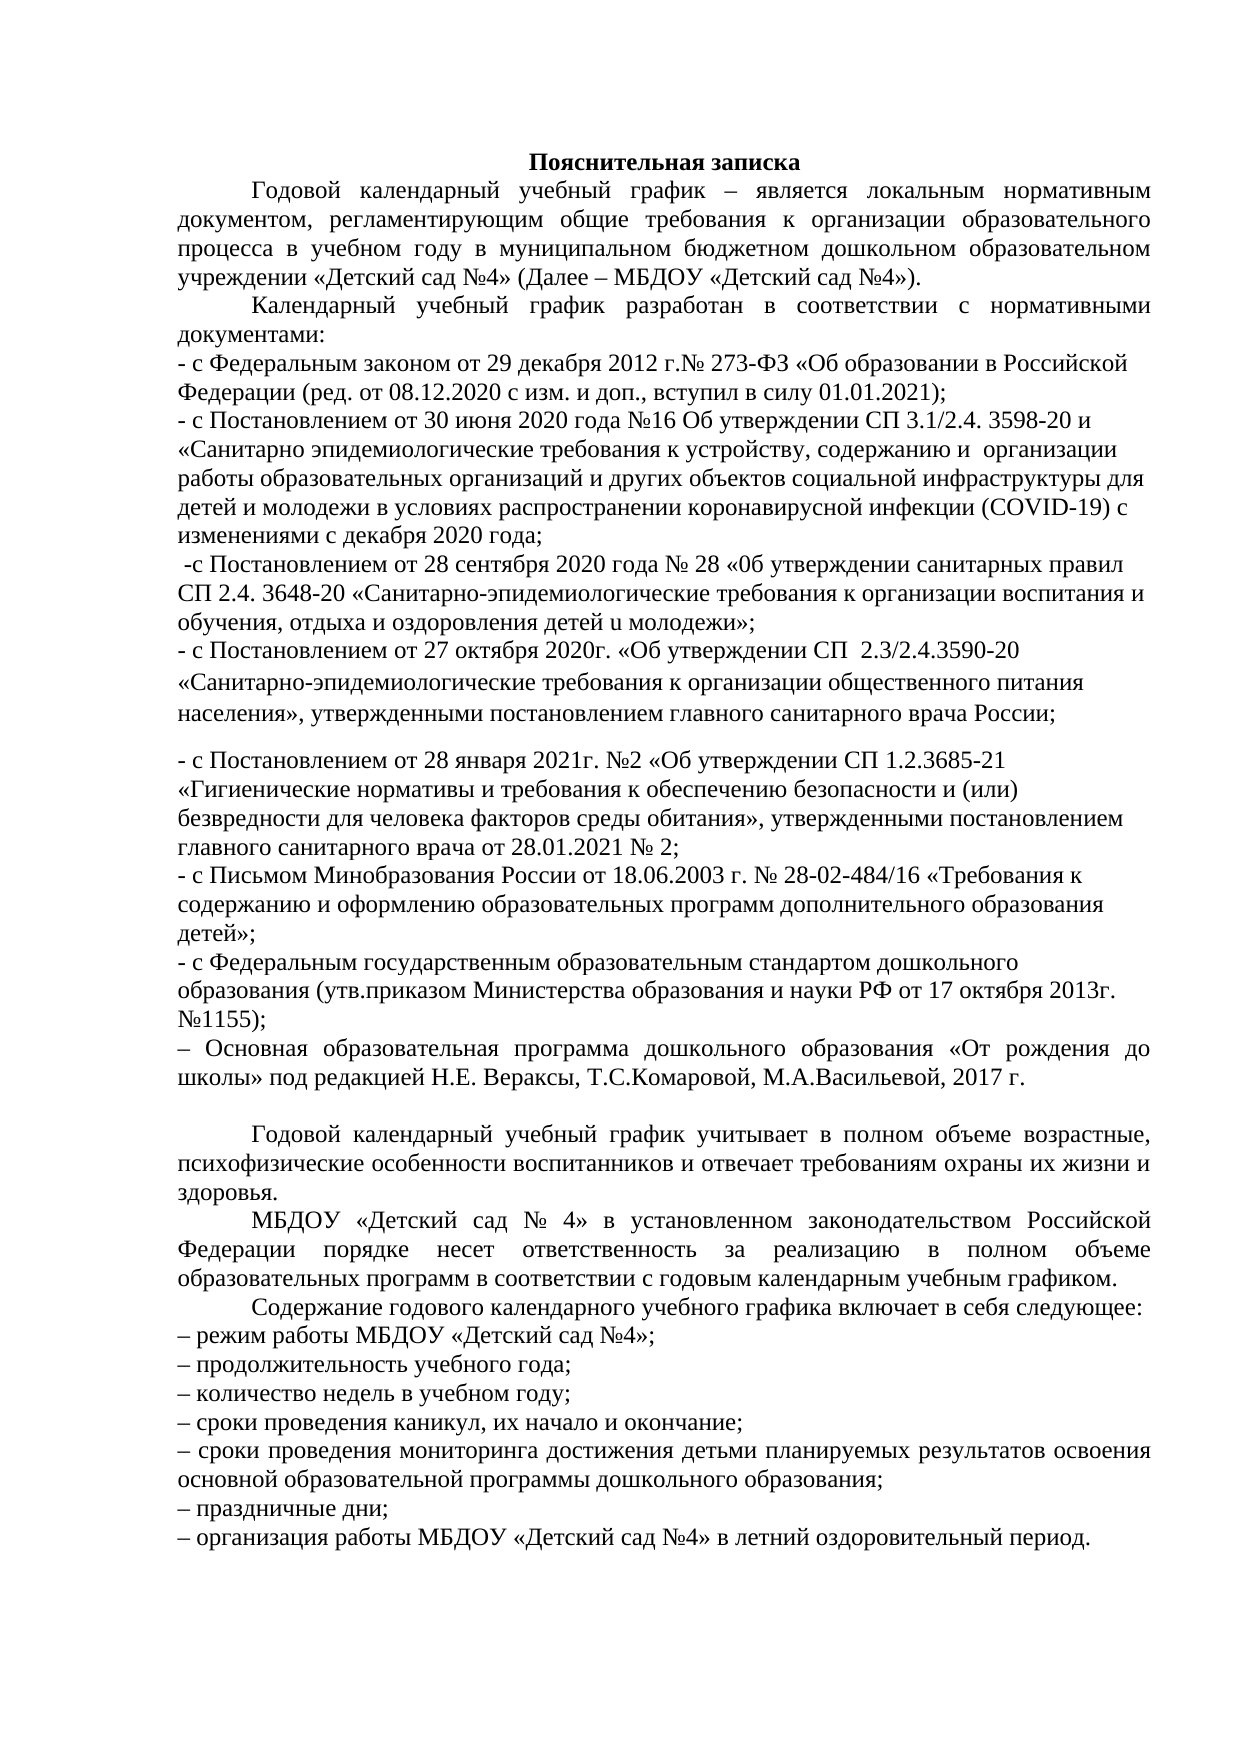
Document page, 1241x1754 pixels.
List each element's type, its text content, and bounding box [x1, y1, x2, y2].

text Содержание годового календарного учебного графика включает в себя следующее: [177, 1292, 1152, 1320]
text МБДОУ «Детский сад № 4» в установленном законодательством Российской Федерации порядке несет ответственность за реализацию в полном объеме образовательных программ в соответствии с годовым календарным учебным графиком. [177, 1205, 1152, 1292]
text – организация работы МБДОУ «Детский сад №4» в летний оздоровительный период. [177, 1522, 1152, 1550]
text – Основная образовательная программа дошкольного образования «От рождения до школы» под редакцией Н.Е. Вераксы, Т.С.Комаровой, М.А.Васильевой, 2017 г. [177, 1033, 1152, 1090]
text - с Письмом Минобразования России от 18.06.2003 г. № 28-02-484/16 «Требования к содержанию и оформлению образовательных программ дополнительного образования детей»; [256, 860, 1152, 947]
text – режим работы МБДОУ «Детский сад №4»; [177, 1320, 1152, 1349]
text - с Федеральным законом от 29 декабря 2012 г.№ 273-ФЗ «Об образовании в Российской Федерации (ред. от 08.12.2020 с изм. и доп., вступил в силу 01.01.2021); [947, 348, 1152, 406]
text – праздничные дни; [177, 1493, 1152, 1522]
text - с Постановлением от 30 июня 2020 года №16 Об утверждении СП 3.1/2.4. 3598-20 и «Санитарно эпидемиологические требования к устройству, содержанию и организации работы образовательных организаций и других объектов социальной инфраструктуры для детей и молодежи в условиях распространении коронавирусной инфекции (COVID-19) с изменениями с декабря 2020 года; [543, 406, 1152, 549]
text Годовой календарный учебный график учитывает в полном объеме возрастные, психофизические особенности воспитанников и отвечает требованиям охраны их жизни и здоровья. [177, 1119, 1152, 1205]
text Годовой календарный учебный график – является локальным нормативным документом, регламентирующим общие требования к организации образовательного процесса в учебном году в муниципальном бюджетном дошкольном образовательном учреждении «Детский сад №4» (Далее – МБДОУ «Детский сад №4»). [177, 176, 1152, 291]
text - с Постановлением от 28 января 2021г. №2 «Об утверждении СП 1.2.3685-21 «Гигиенические нормативы и требования к обеспечению безопасности и (или) безвредности для человека факторов среды обитания», утвержденными постановлением главного санитарного врача от 28.01.2021 № 2; [679, 745, 1152, 860]
text - с Постановлением от 27 октября 2020г. «Об утверждении СП 2.3/2.4.3590-20 «Санитарно-эпидемиологические требования к организации общественного питания населения», утвержденными постановлением главного санитарного врача России; [177, 636, 1152, 726]
text – продолжительность учебного года; [177, 1349, 1152, 1378]
text -с Постановлением от 28 сентября 2020 года № 28 «0б утверждении санитарных правил СП 2.4. 3648-20 «Санитарно-эпидемиологические требования к организации воспитания и обучения, отдыха и оздоровления детей u молодежи»; [756, 549, 1152, 636]
text - с Федеральным государственным образовательным стандартом дошкольного образования (утв.приказом Министерства образования и науки РФ от 17 октября 2013г. №1155); [266, 947, 1152, 1033]
text - с Постановлением от 28 января 2021г. №2 «Об утверждении СП 1.2.3685-21 «Гигиенические нормативы и требования к обеспечению безопасности и (или) безвредности для человека факторов среды обитания», утвержденными постановлением главного санитарного врача от 28.01.2021 № 2; [177, 745, 885, 774]
text – количество недель в учебном году; [177, 1378, 1152, 1407]
text Пояснительная записка [177, 147, 1152, 176]
text Календарный учебный график разработан в соответствии с нормативными документами: [177, 291, 1152, 348]
text – сроки проведения мониторинга достижения детьми планируемых результатов освоения основной образовательной программы дошкольного образования; [177, 1435, 1152, 1493]
text – сроки проведения каникул, их начало и окончание; [177, 1407, 1152, 1435]
